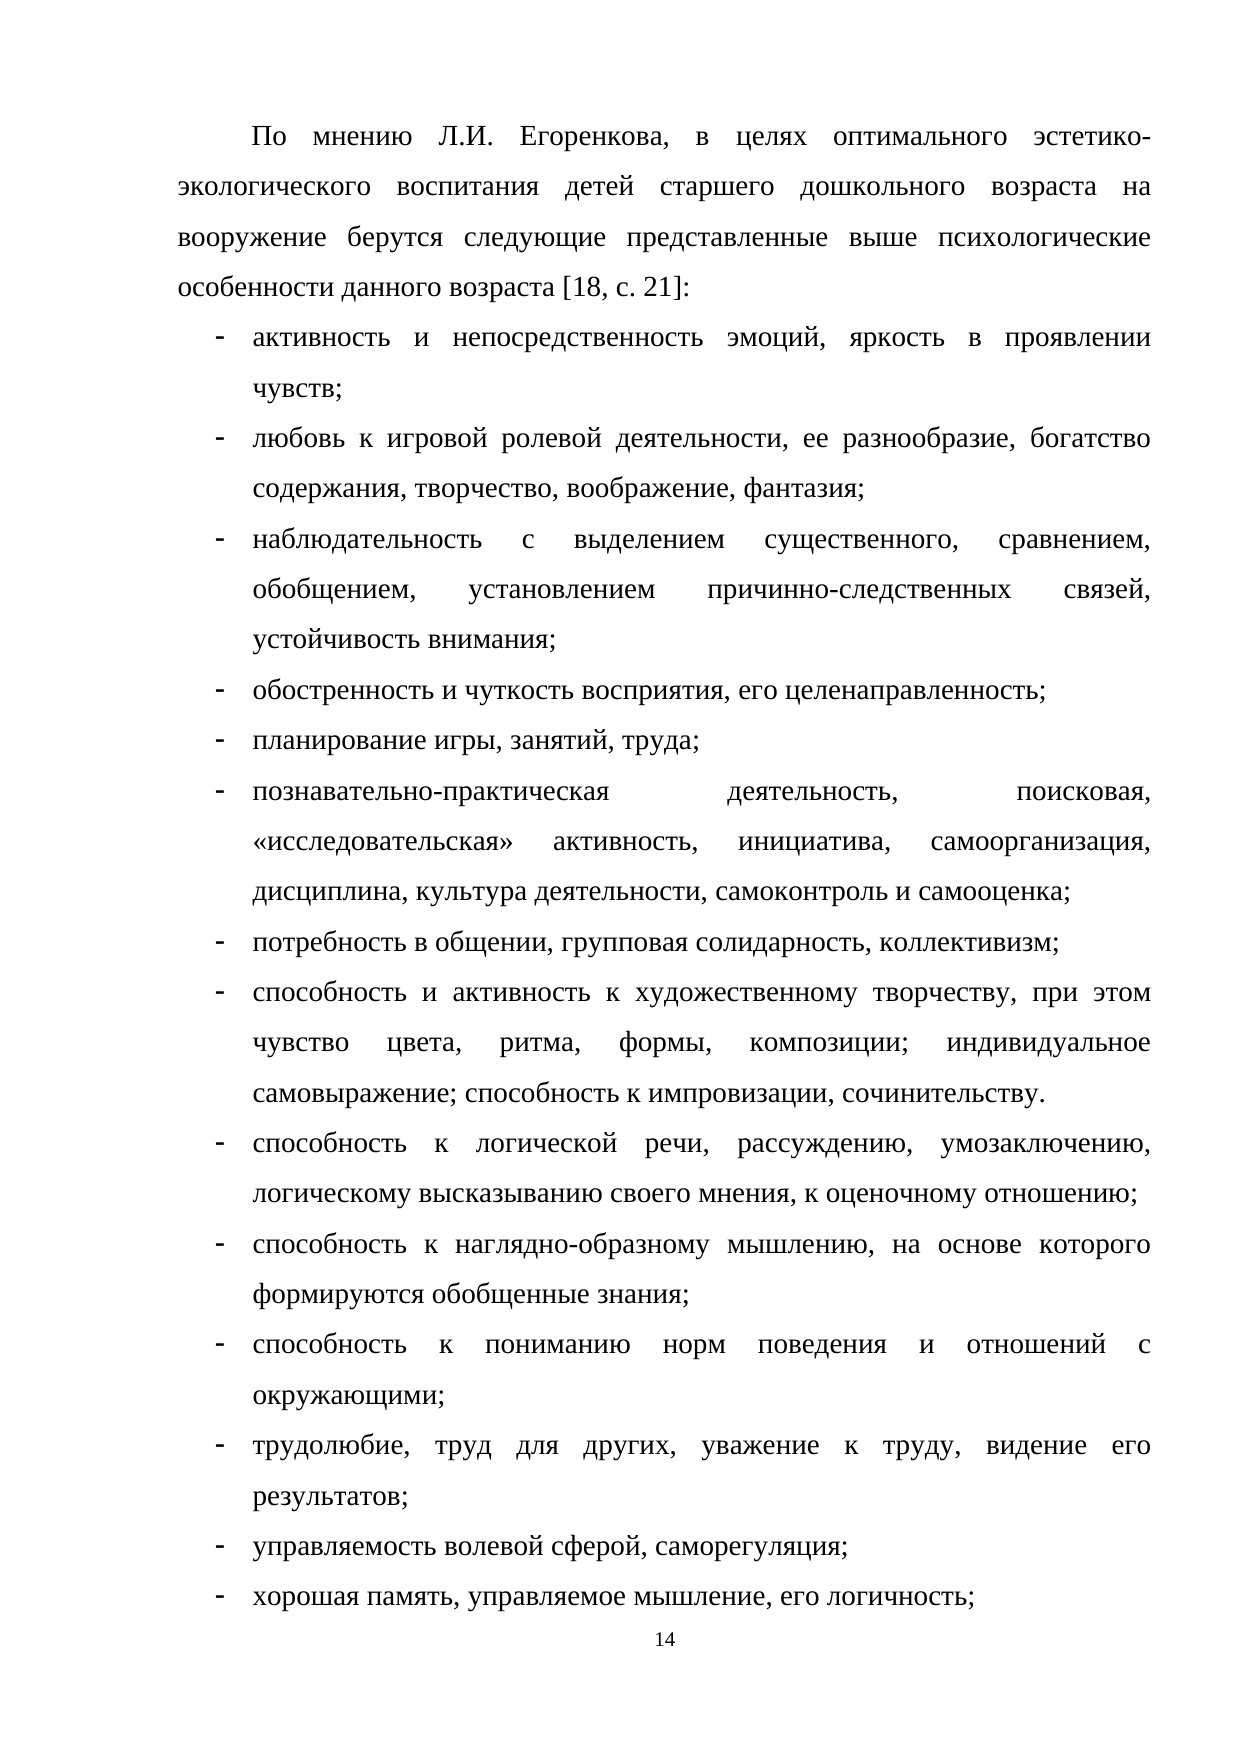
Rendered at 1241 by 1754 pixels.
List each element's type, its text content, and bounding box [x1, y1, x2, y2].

list хорошая память, управляемое мышление, его логичность; [215, 1578, 1152, 1612]
list познавательно-практическая деятельность, поисковая, «исследовательская» активность, инициатива, самоорганизация, дисциплина, культура деятельности, самоконтроль и самооценка; [215, 773, 1152, 907]
list способность к пониманию норм поведения и отношений с окружающими; [215, 1327, 1152, 1411]
text По мнению Л.И. Егоренкова, в целях оптимального эстетико-экологического воспитания детей старшего дошкольного возраста на вооружение берутся следующие представленные выше психологические особенности данного возраста [18, с. 21]: [177, 118, 1152, 303]
list трудолюбие, труд для других, уважение к труду, видение его результатов; [215, 1427, 1152, 1511]
list способность к логической речи, рассуждению, умозаключению, логическому высказыванию своего мнения, к оценочному отношению; [215, 1125, 1152, 1209]
list наблюдательность с выделением существенного, сравнением, обобщением, установлением причинно-следственных связей, устойчивость внимания; [215, 521, 1152, 655]
list потребность в общении, групповая солидарность, коллективизм; [215, 924, 1152, 957]
list активность и непосредственность эмоций, яркость в проявлении чувств; [215, 319, 1152, 403]
list обостренность и чуткость восприятия, его целенаправленность; [215, 672, 1152, 706]
list управляемость волевой сферой, саморегуляция; [215, 1528, 1152, 1562]
list способность и активность к художественному творчеству, при этом чувство цвета, ритма, формы, композиции; индивидуальное самовыражение; способность к импровизации, сочинительству. [215, 974, 1152, 1108]
list планирование игры, занятий, труда; [215, 722, 1152, 756]
list любовь к игровой ролевой деятельности, ее разнообразие, богатство содержания, творчество, воображение, фантазия; [215, 420, 1152, 504]
list способность к наглядно-образному мышлению, на основе которого формируются обобщенные знания; [215, 1226, 1152, 1310]
